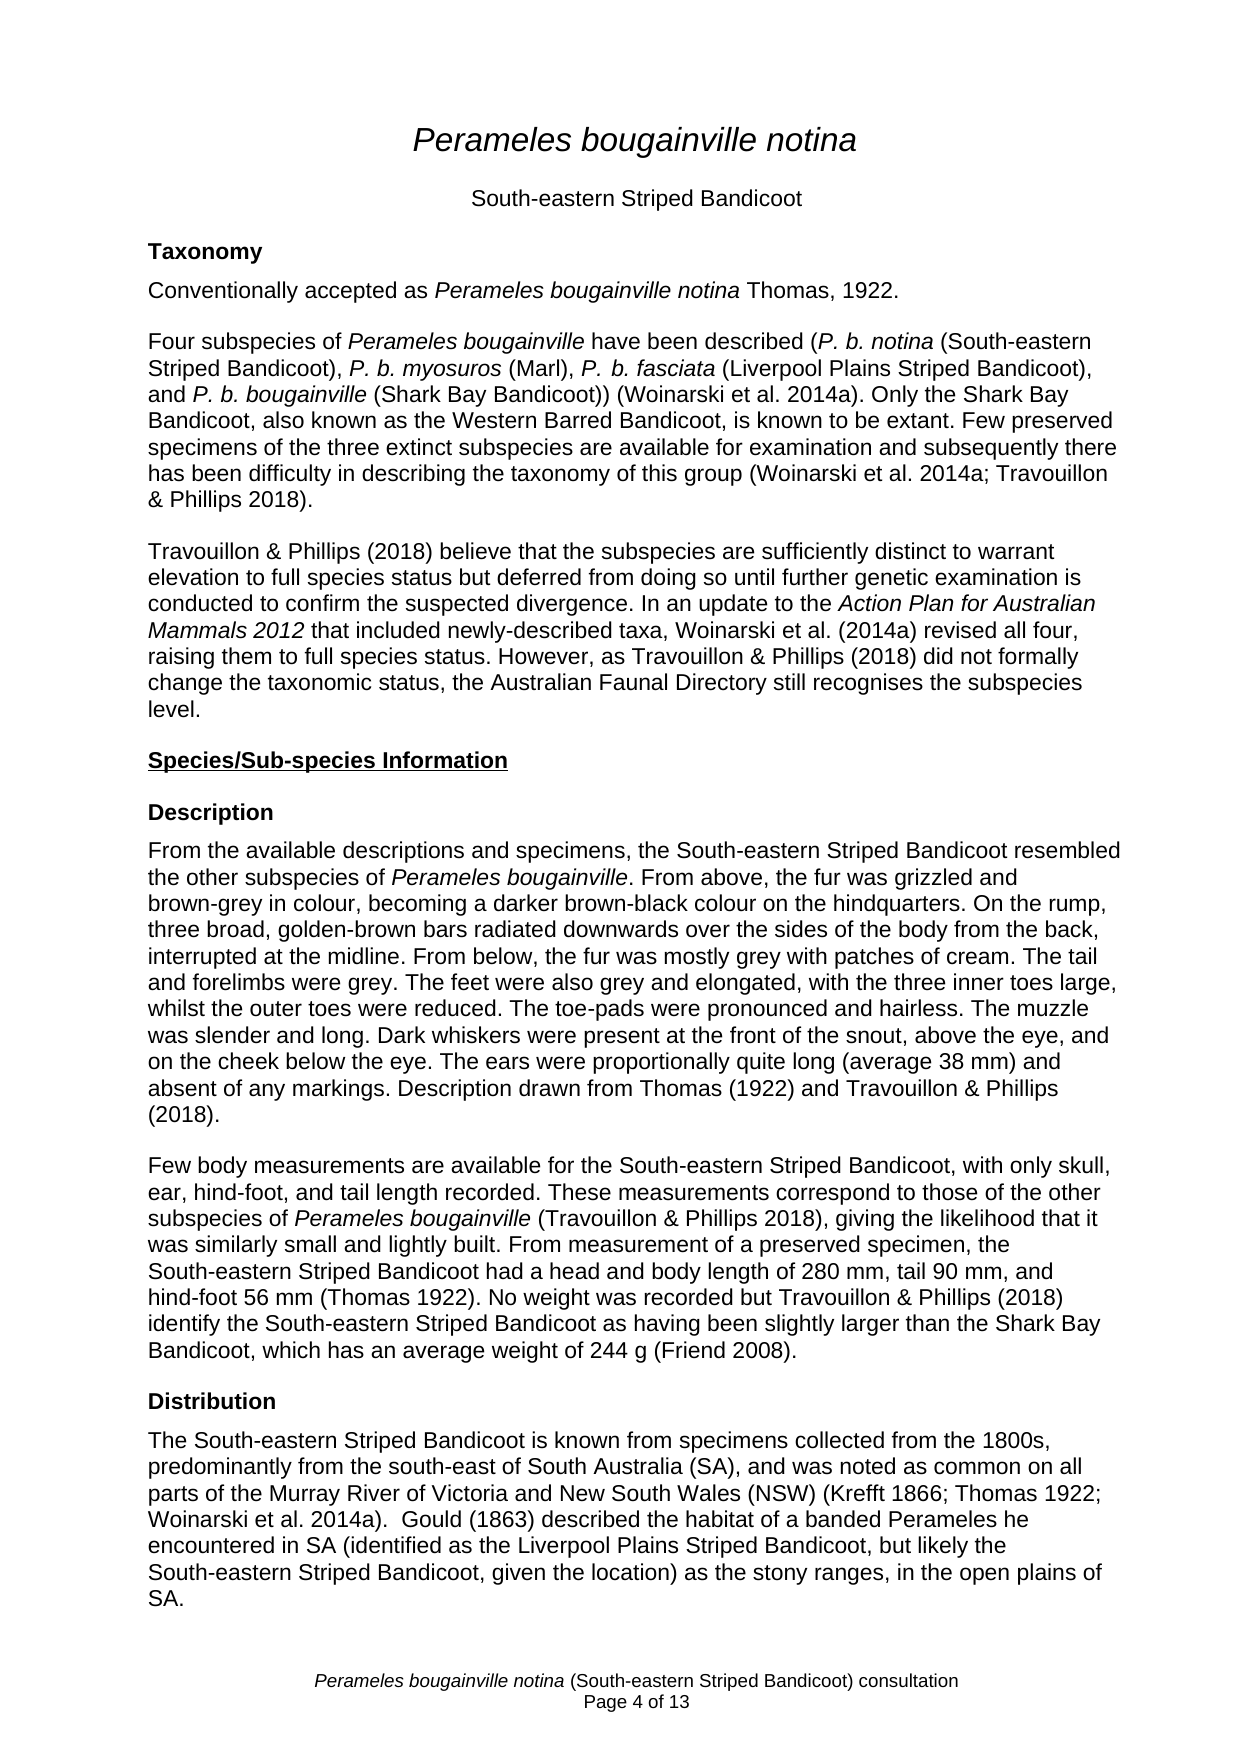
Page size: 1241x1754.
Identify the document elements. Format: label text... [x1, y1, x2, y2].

subtitle Taxonomy [148, 238, 1125, 264]
subtitle Distribution [148, 1388, 1125, 1414]
text Four subspecies of Perameles bougainville have been described (P. b. notina (South-eastern Striped Bandicoot), P. b. myosuros (Marl), P. b. fasciata (Liverpool Plains Striped Bandicoot), and P. b. bougainville (Shark Bay Bandicoot)) (Woinarski et al. 2014a). Only the Shark Bay Bandicoot, also known as the Western Barred Bandicoot, is known to be extant. Few preserved specimens of the three extinct subspecies are available for examination and subsequently there has been difficulty in describing the taxonomy of this group (Woinarski et al. 2014a; Travouillon & Phillips 2018). [148, 328, 1125, 513]
text The South-eastern Striped Bandicoot is known from specimens collected from the 1800s, predominantly from the south-east of South Australia (SA), and was noted as common on all parts of the Murray River of Victoria and New South Wales (NSW) (Krefft 1866; Thomas 1922; Woinarski et al. 2014a). Gould (1863) described the habitat of a banded Perameles he encountered in SA (identified as the Liverpool Plains Striped Bandicoot, but likely the South-eastern Striped Bandicoot, given the location) as the stony ranges, in the open plains of SA. [148, 1427, 1125, 1611]
text Perameles bougainville notina [148, 120, 1125, 159]
subtitle Description [148, 798, 1125, 825]
text Conventionally accepted as Perameles bougainville notina Thomas, 1922. [148, 277, 1125, 303]
text South-eastern Striped Bandicoot [148, 185, 1125, 212]
text Travouillon & Phillips (2018) believe that the subspecies are sufficiently distinct to warrant elevation to full species status but deferred from doing so until further genetic examination is conducted to confirm the suspected divergence. In an update to the Action Plan for Australian Mammals 2012 that included newly-described taxa, Woinarski et al. (2014a) revised all four, raising them to full species status. However, as Travouillon & Phillips (2018) did not formally change the taxonomic status, the Australian Faunal Directory still recognises the subspecies level. [148, 538, 1125, 722]
subtitle Species/Sub-species Information [148, 747, 1125, 773]
text Few body measurements are available for the South-eastern Striped Bandicoot, with only skull, ear, hind-foot, and tail length recorded. These measurements correspond to those of the other subspecies of Perameles bougainville (Travouillon & Phillips 2018), giving the likelihood that it was similarly small and lightly built. From measurement of a preserved specimen, the South-eastern Striped Bandicoot had a head and body length of 280 mm, tail 90 mm, and hind-foot 56 mm (Thomas 1922). No weight was recorded but Travouillon & Phillips (2018) identify the South-eastern Striped Bandicoot as having been slightly larger than the Shark Bay Bandicoot, which has an average weight of 244 g (Friend 2008). [148, 1152, 1125, 1363]
text From the available descriptions and specimens, the South-eastern Striped Bandicoot resembled the other subspecies of Perameles bougainville. From above, the fur was grizzled and brown-grey in colour, becoming a darker brown-black colour on the hindquarters. On the rump, three broad, golden-brown bars radiated downwards over the sides of the body from the back, interrupted at the midline. From below, the fur was mostly grey with patches of cream. The tail and forelimbs were grey. The feet were also grey and elongated, with the three inner toes large, whilst the outer toes were reduced. The toe-pads were pronounced and hairless. The muzzle was slender and long. Dark whiskers were present at the front of the snout, above the eye, and on the cheek below the eye. The ears were proportionally quite long (average 38 mm) and absent of any markings. Description drawn from Thomas (1922) and Travouillon & Phillips (2018). [148, 837, 1125, 1127]
